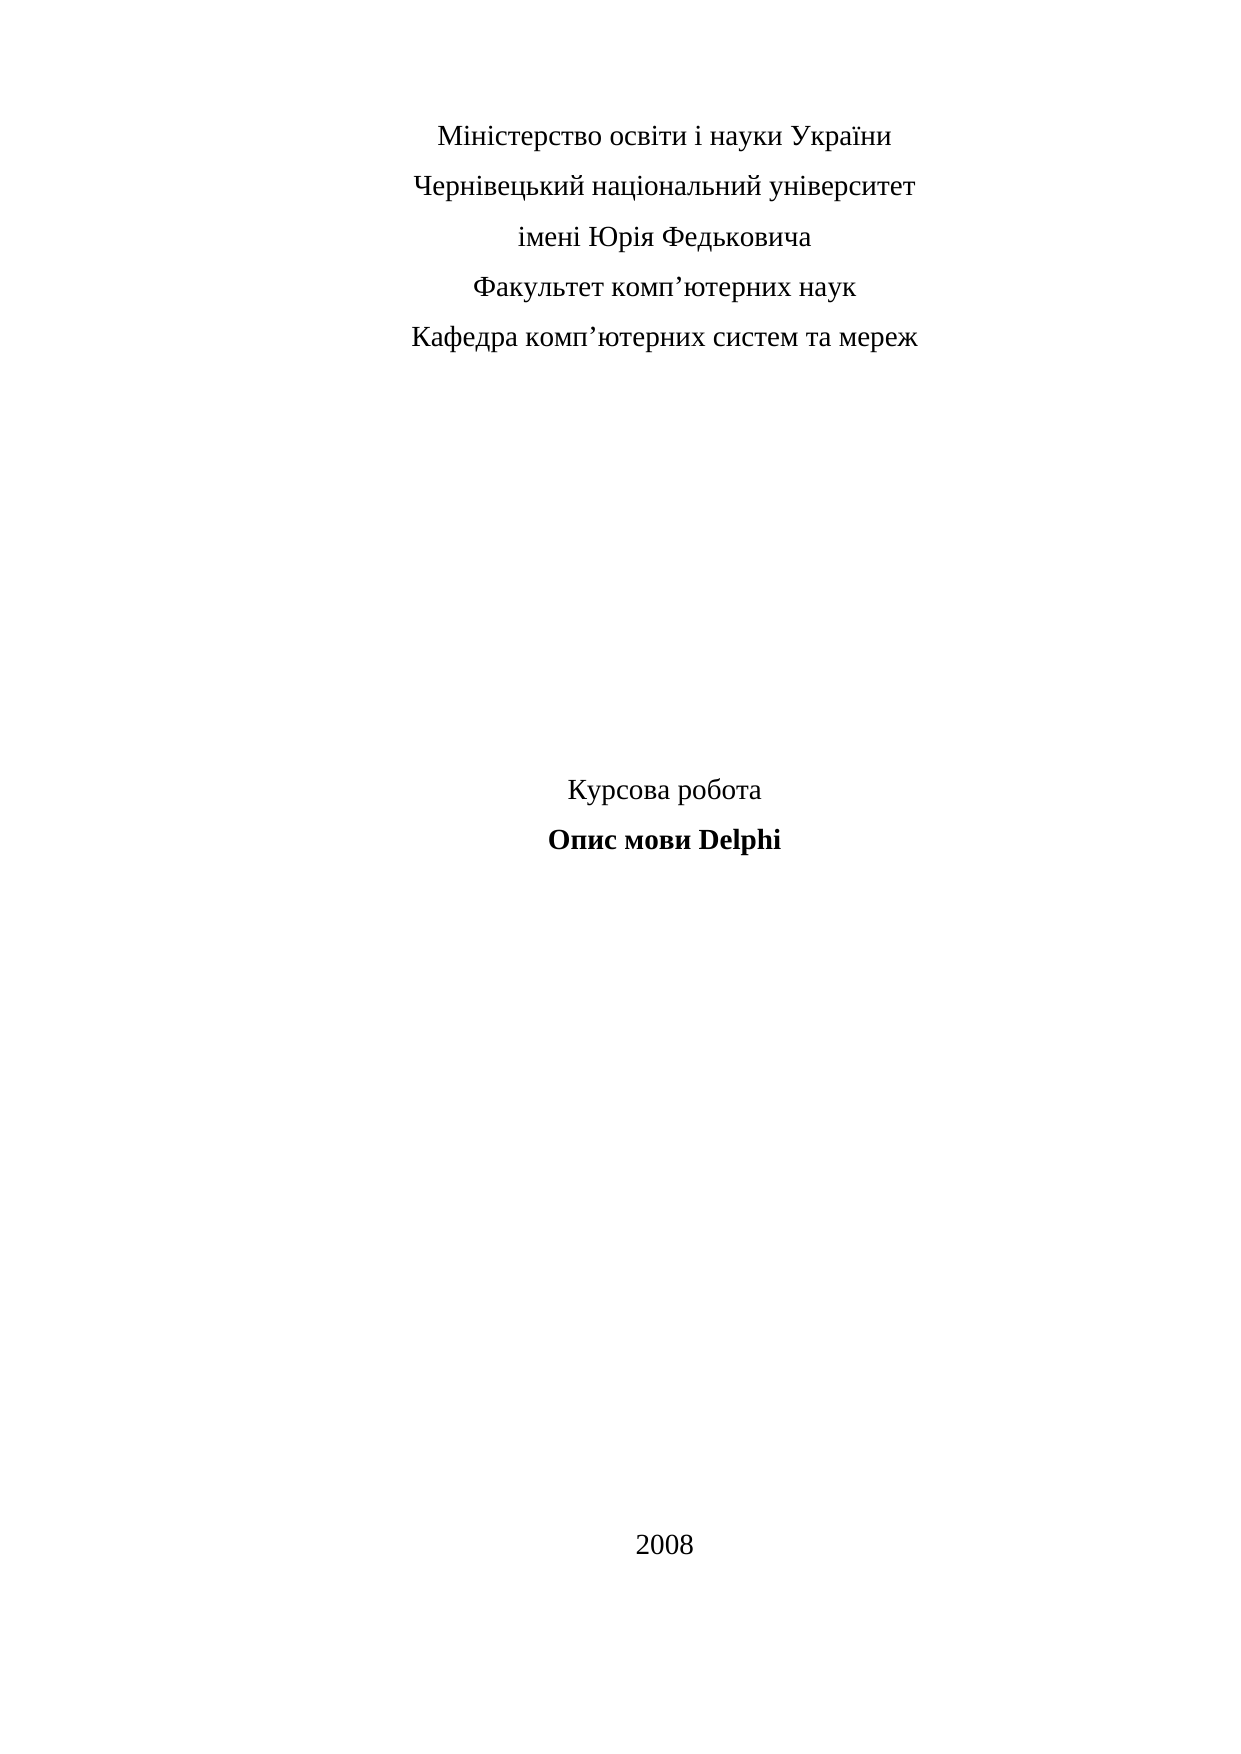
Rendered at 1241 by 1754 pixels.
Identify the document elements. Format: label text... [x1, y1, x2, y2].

text Опис мови Delphi [177, 822, 1152, 856]
text Курсова робота [177, 772, 1152, 806]
text Кафедра комп’ютерних систем та мереж [177, 319, 1152, 353]
text Чернівецький національний університет [177, 168, 1152, 202]
text Міністерство освіти і науки України [177, 118, 1152, 152]
text Факультет комп’ютерних наук [177, 269, 1152, 303]
text 2008 [177, 1527, 1152, 1560]
text імені Юрія Федьковича [177, 219, 1152, 252]
